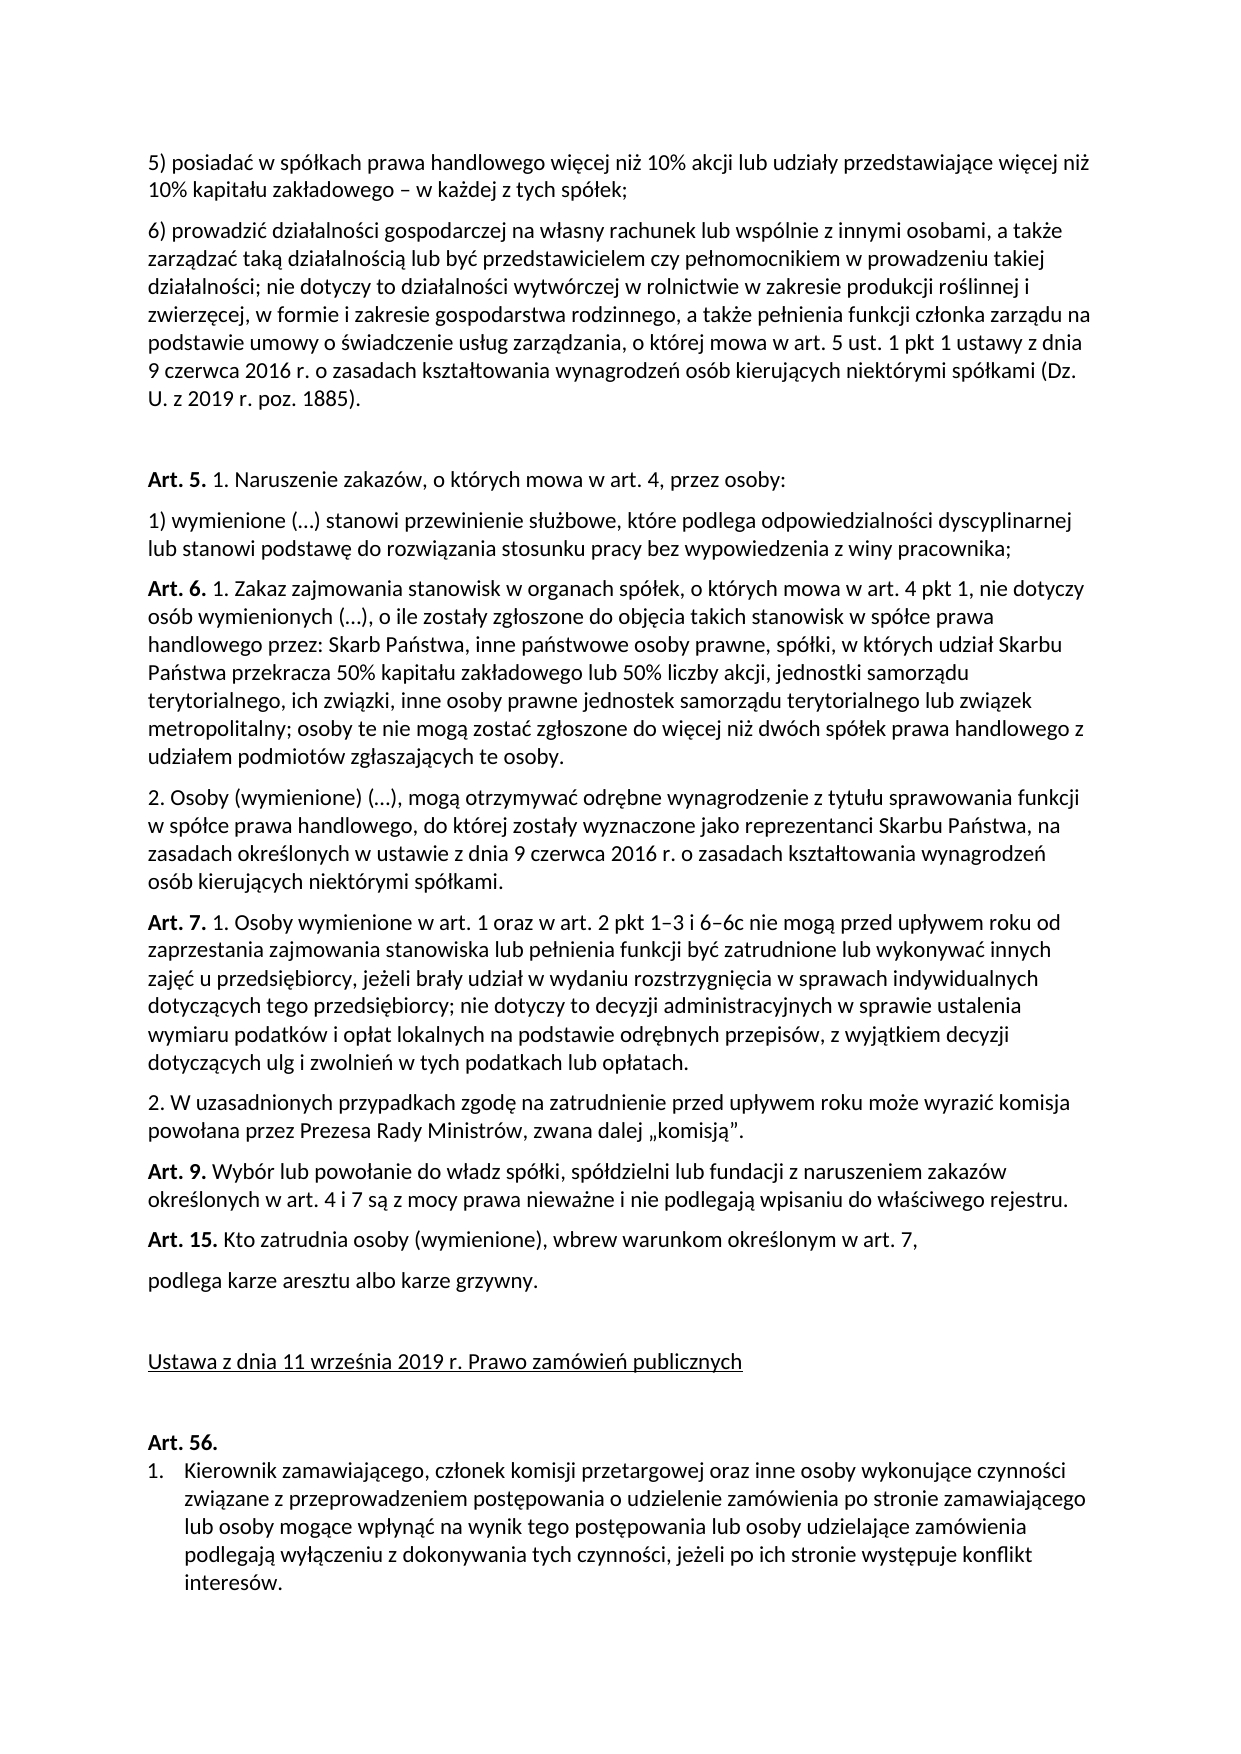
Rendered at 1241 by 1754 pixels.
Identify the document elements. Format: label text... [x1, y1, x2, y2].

text Ustawa z dnia 11 września 2019 r. Prawo zamówień publicznych [148, 1347, 1093, 1375]
text Art. 9. Wybór lub powołanie do władz spółki, spółdzielni lub fundacji z naruszeniem zakazów określonych w art. 4 i 7 są z mocy prawa nieważne i nie podlegają wpisaniu do właściwego rejestru. [148, 1157, 1093, 1213]
text 2. W uzasadnionych przypadkach zgodę na zatrudnienie przed upływem roku może wyrazić komisja powołana przez Prezesa Rady Ministrów, zwana dalej „komisją”. [148, 1088, 1093, 1144]
text Art. 56. [148, 1428, 1093, 1456]
text Art. 6. 1. Zakaz zajmowania stanowisk w organach spółek, o których mowa w art. 4 pkt 1, nie dotyczy osób wymienionych (…), o ile zostały zgłoszone do objęcia takich stanowisk w spółce prawa handlowego przez: Skarb Państwa, inne państwowe osoby prawne, spółki, w których udział Skarbu Państwa przekracza 50% kapitału zakładowego lub 50% liczby akcji, jednostki samorządu terytorialnego, ich związki, inne osoby prawne jednostek samorządu terytorialnego lub związek metropolitalny; osoby te nie mogą zostać zgłoszone do więcej niż dwóch spółek prawa handlowego z udziałem podmiotów zgłaszających te osoby. [148, 574, 1093, 771]
text Art. 5. 1. Naruszenie zakazów, o których mowa w art. 4, przez osoby: [148, 465, 1093, 493]
text 1) wymienione (…) stanowi przewinienie służbowe, które podlega odpowiedzialności dyscyplinarnej lub stanowi podstawę do rozwiązania stosunku pracy bez wypowiedzenia z winy pracownika; [148, 506, 1093, 562]
text 6) prowadzić działalności gospodarczej na własny rachunek lub wspólnie z innymi osobami, a także zarządzać taką działalnością lub być przedstawicielem czy pełnomocnikiem w prowadzeniu takiej działalności; nie dotyczy to działalności wytwórczej w rolnictwie w zakresie produkcji roślinnej i zwierzęcej, w formie i zakresie gospodarstwa rodzinnego, a także pełnienia funkcji członka zarządu na podstawie umowy o świadczenie usług zarządzania, o której mowa w art. 5 ust. 1 pkt 1 ustawy z dnia 9 czerwca 2016 r. o zasadach kształtowania wynagrodzeń osób kierujących niektórymi spółkami (Dz. U. z 2019 r. poz. 1885). [148, 216, 1093, 412]
list Kierownik zamawiającego, członek komisji przetargowej oraz inne osoby wykonujące czynności związane z przeprowadzeniem postępowania o udzielenie zamówienia po stronie zamawiającego lub osoby mogące wpłynąć na wynik tego postępowania lub osoby udzielające zamówienia podlegają wyłączeniu z dokonywania tych czynności, jeżeli po ich stronie występuje konflikt interesów. [147, 1456, 1093, 1596]
text podlega karze aresztu albo karze grzywny. [148, 1266, 1093, 1294]
text 2. Osoby (wymienione) (…), mogą otrzymywać odrębne wynagrodzenie z tytułu sprawowania funkcji w spółce prawa handlowego, do której zostały wyznaczone jako reprezentanci Skarbu Państwa, na zasadach określonych w ustawie z dnia 9 czerwca 2016 r. o zasadach kształtowania wynagrodzeń osób kierujących niektórymi spółkami. [148, 783, 1093, 895]
text Art. 7. 1. Osoby wymienione w art. 1 oraz w art. 2 pkt 1–3 i 6–6c nie mogą przed upływem roku od zaprzestania zajmowania stanowiska lub pełnienia funkcji być zatrudnione lub wykonywać innych zajęć u przedsiębiorcy, jeżeli brały udział w wydaniu rozstrzygnięcia w sprawach indywidualnych dotyczących tego przedsiębiorcy; nie dotyczy to decyzji administracyjnych w sprawie ustalenia wymiaru podatków i opłat lokalnych na podstawie odrębnych przepisów, z wyjątkiem decyzji dotyczących ulg i zwolnień w tych podatkach lub opłatach. [148, 908, 1093, 1076]
text Art. 15. Kto zatrudnia osoby (wymienione), wbrew warunkom określonym w art. 7, [148, 1225, 1093, 1253]
text 5) posiadać w spółkach prawa handlowego więcej niż 10% akcji lub udziały przedstawiające więcej niż 10% kapitału zakładowego – w każdej z tych spółek; [148, 148, 1093, 204]
